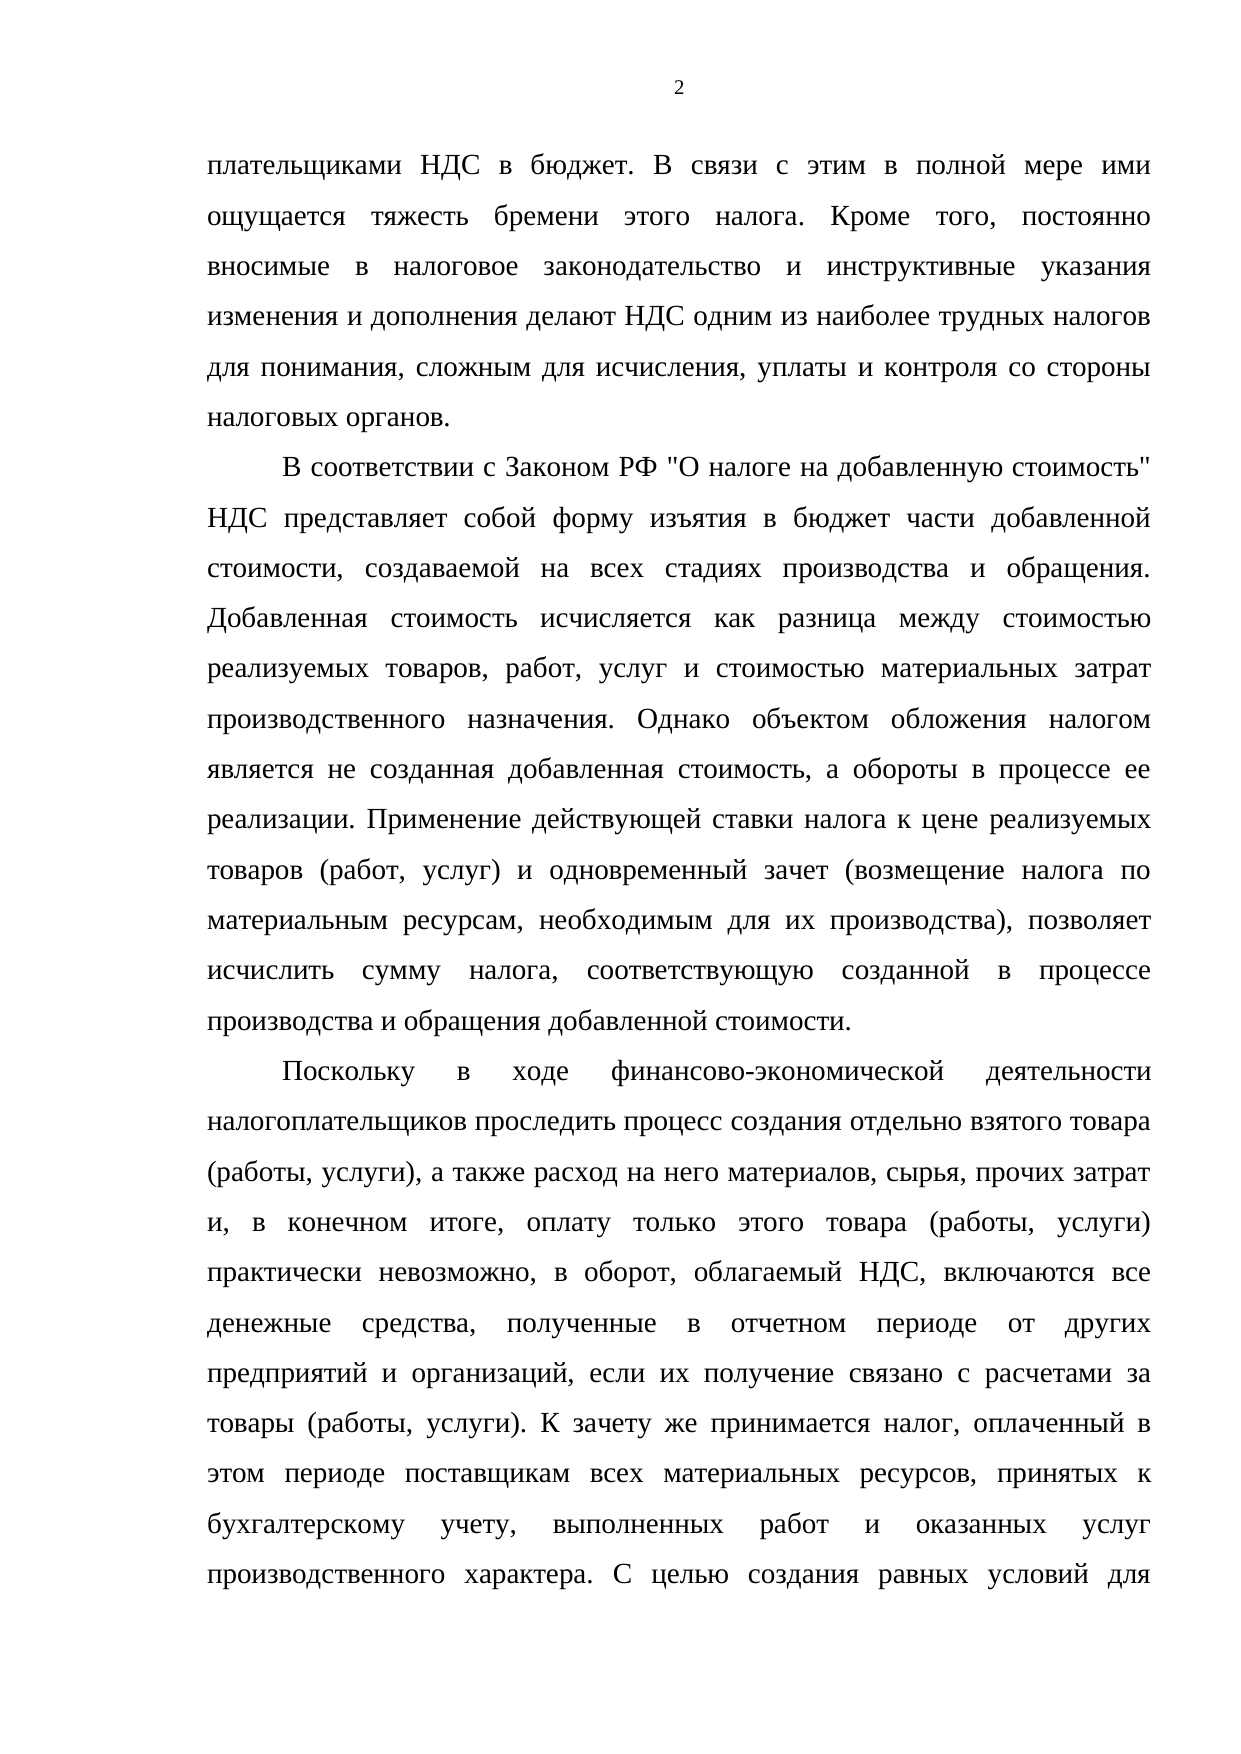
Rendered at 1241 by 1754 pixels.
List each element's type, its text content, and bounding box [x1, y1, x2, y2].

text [207, 148, 1152, 433]
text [207, 1053, 1152, 1590]
text В соответствии с Законом РФ "О налоге на добавленную стоимость" НДС представляет собой форму изъятия в бюджет части добавленной стоимости, создаваемой на всех стадиях производства и обращения. Добавленная стоимость исчисляется как разница между стоимостью реализуемых товаров, работ, услуг и стоимостью материальных затрат производственного назначения. Однако объектом обложения налогом является не созданная добавленная стоимость, а обороты в процессе ее реализации. Применение действующей ставки налога к цене реализуемых товаров (работ, услуг) и одновременный зачет (возмещение налога по материальным ресурсам, необходимым для их производства), позволяет исчислить сумму налога, соответствующую созданной в процессе производства и обращения добавленной стоимости. [207, 449, 1152, 1037]
